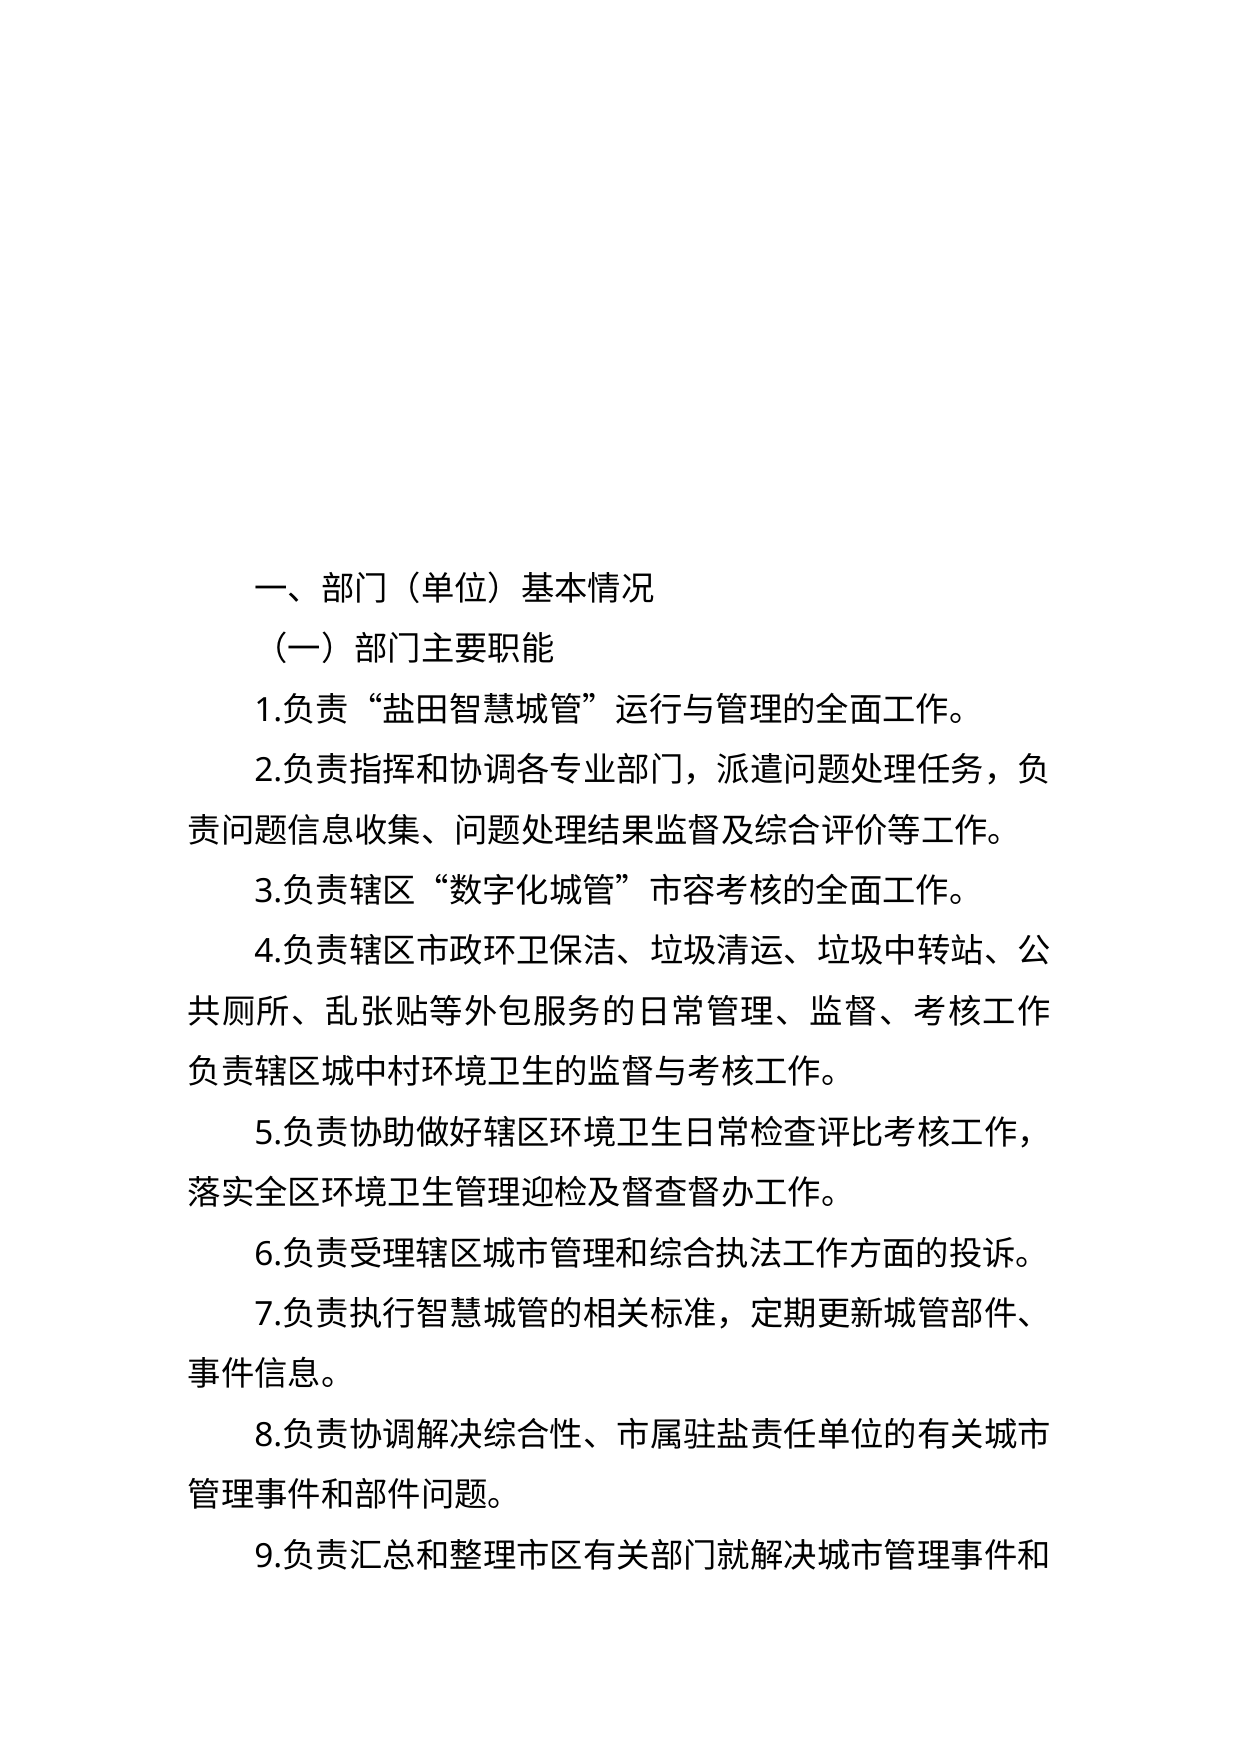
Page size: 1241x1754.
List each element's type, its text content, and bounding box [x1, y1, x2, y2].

text 一、部门（单位）基本情况 [187, 552, 1053, 612]
text 1.负责“盐田智慧城管”运行与管理的全面工作。 [187, 673, 1053, 733]
text （一）部门主要职能 [187, 612, 1053, 673]
text 8.负责协调解决综合性、市属驻盐责任单位的有关城市管理事件和部件问题。 [187, 1398, 1053, 1519]
text 5.负责协助做好辖区环境卫生日常检查评比考核工作，落实全区环境卫生管理迎检及督查督办工作。 [187, 1096, 1053, 1217]
text 2.负责指挥和协调各专业部门，派遣问题处理任务，负责问题信息收集、问题处理结果监督及综合评价等工作。 [187, 733, 1053, 854]
text 4.负责辖区市政环卫保洁、垃圾清运、垃圾中转站、公共厕所、乱张贴等外包服务的日常管理、监督、考核工作；负责辖区城中村环境卫生的监督与考核工作。 [187, 914, 1053, 1096]
text 3.负责辖区“数字化城管”市容考核的全面工作。 [187, 854, 1053, 914]
text 7.负责执行智慧城管的相关标准，定期更新城管部件、事件信息。 [187, 1277, 1053, 1398]
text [187, 1519, 1053, 1579]
text 6.负责受理辖区城市管理和综合执法工作方面的投诉。 [187, 1217, 1053, 1277]
